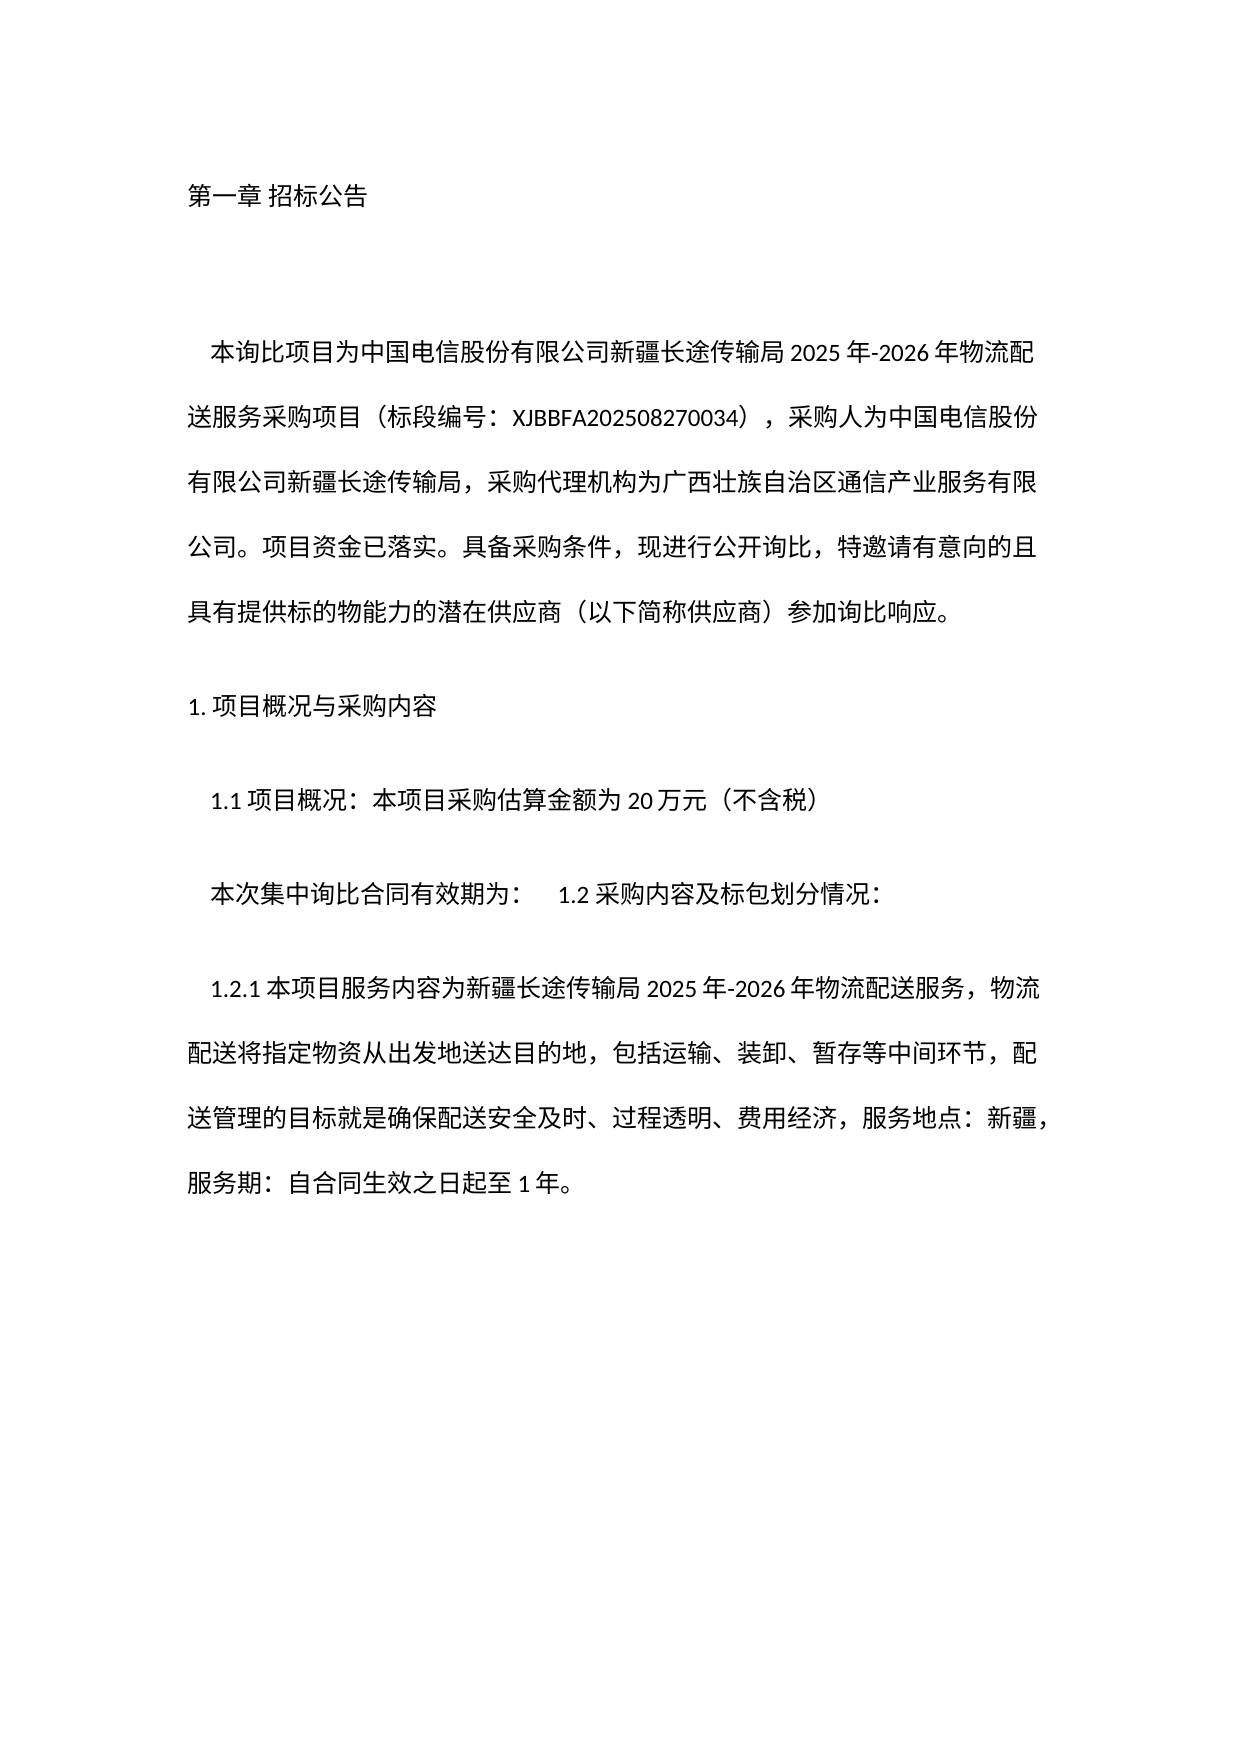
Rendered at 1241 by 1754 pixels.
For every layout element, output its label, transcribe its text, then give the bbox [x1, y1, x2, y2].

text 1.1 项目概况：本项目采购估算金额为20万元（不含税） [187, 766, 1053, 831]
text 第一章 招标公告 [187, 162, 1053, 227]
text 1.2.1 本项目服务内容为新疆长途传输局2025年-2026年物流配送服务，物流配送将指定物资从出发地送达目的地，包括运输、装卸、暂存等中间环节，配送管理的目标就是确保配送安全及时、过程透明、费用经济，服务地点：新疆，服务期：自合同生效之日起至1年。 [187, 954, 1053, 1214]
text 本次集中询比合同有效期为： 1.2 采购内容及标包划分情况： [187, 860, 1053, 925]
text 本询比项目为中国电信股份有限公司新疆长途传输局2025年-2026年物流配送服务采购项目（标段编号：XJBBFA202508270034），采购人为中国电信股份有限公司新疆长途传输局，采购代理机构为广西壮族自治区通信产业服务有限公司。项目资金已落实。具备采购条件，现进行公开询比，特邀请有意向的且具有提供标的物能力的潜在供应商（以下简称供应商）参加询比响应。 [187, 318, 1053, 643]
text 1. 项目概况与采购内容 [187, 672, 1053, 737]
